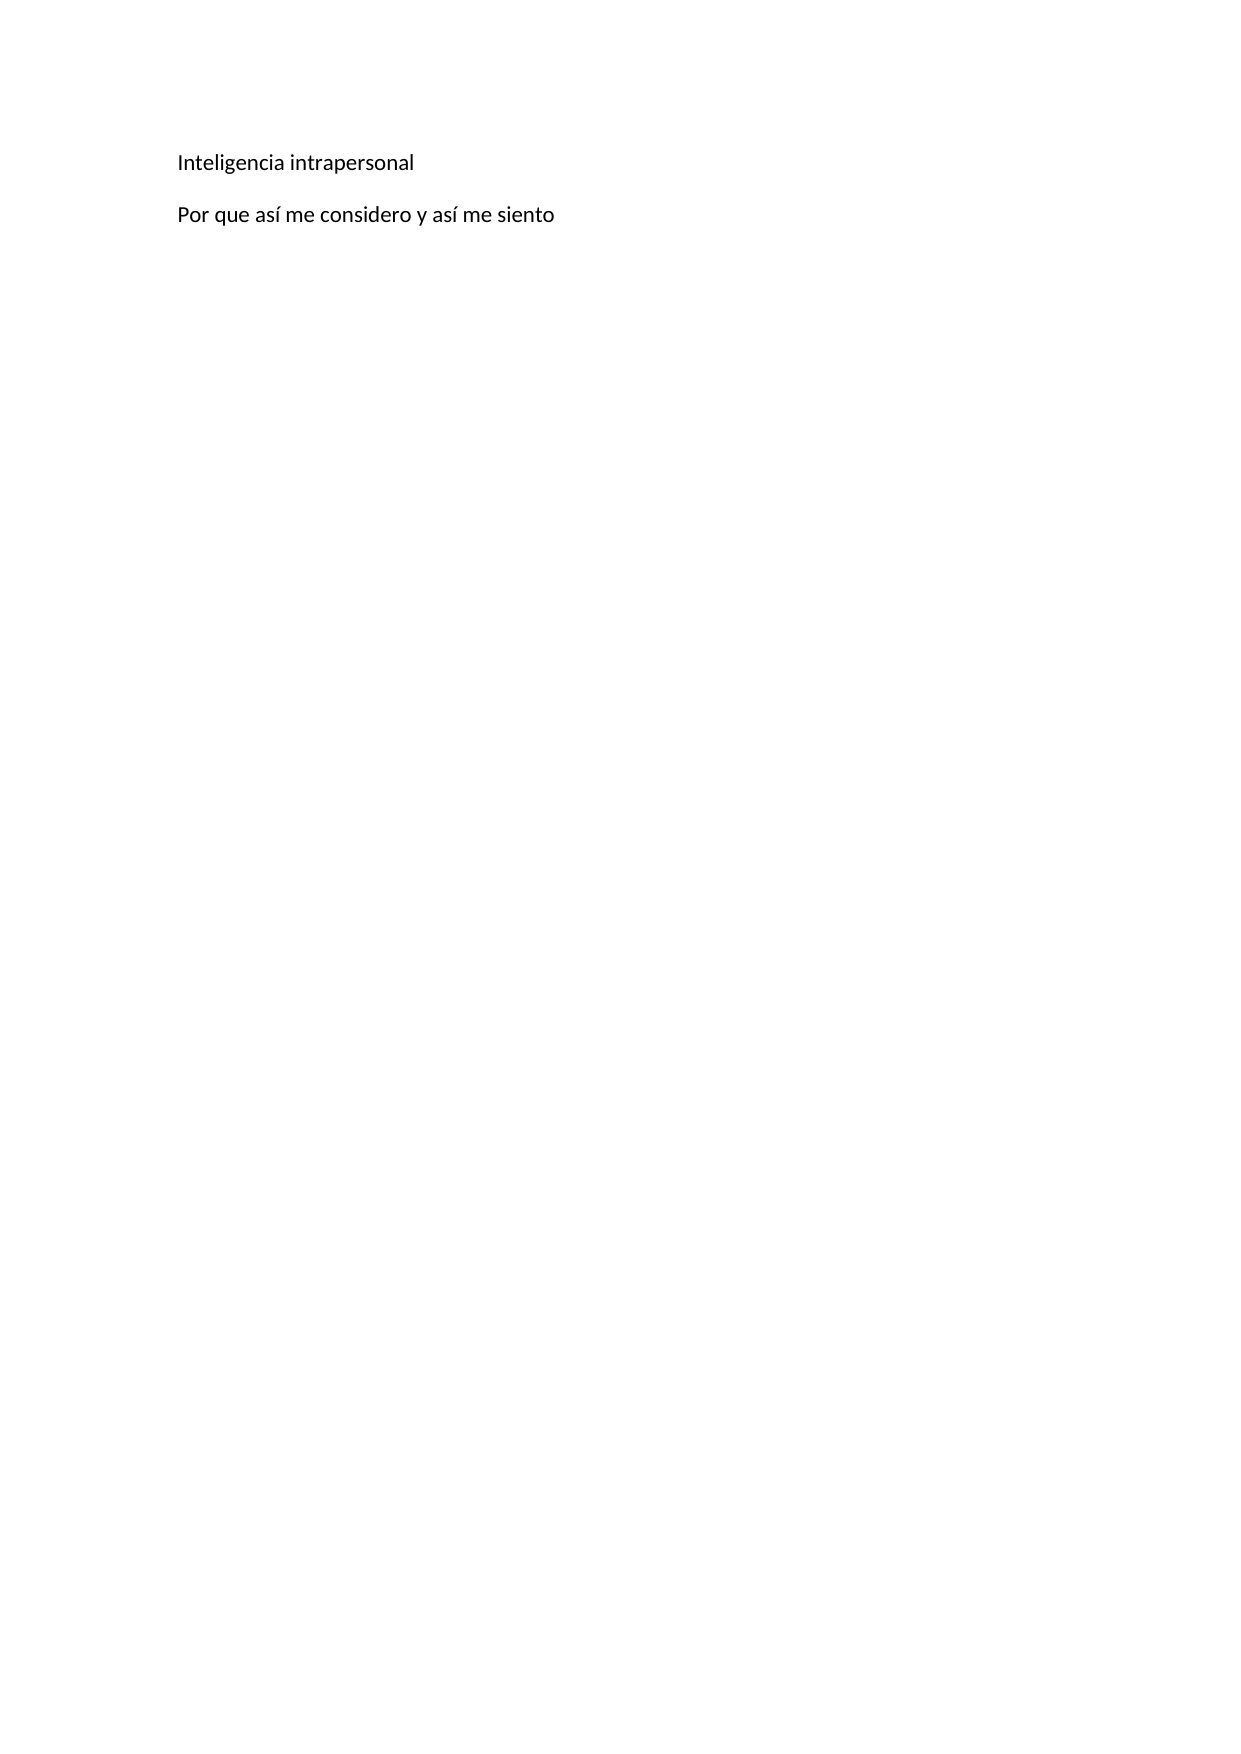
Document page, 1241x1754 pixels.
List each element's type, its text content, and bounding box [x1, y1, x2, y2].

text Por que así me considero y así me siento [177, 201, 1063, 229]
text Inteligencia intrapersonal [177, 148, 1063, 176]
